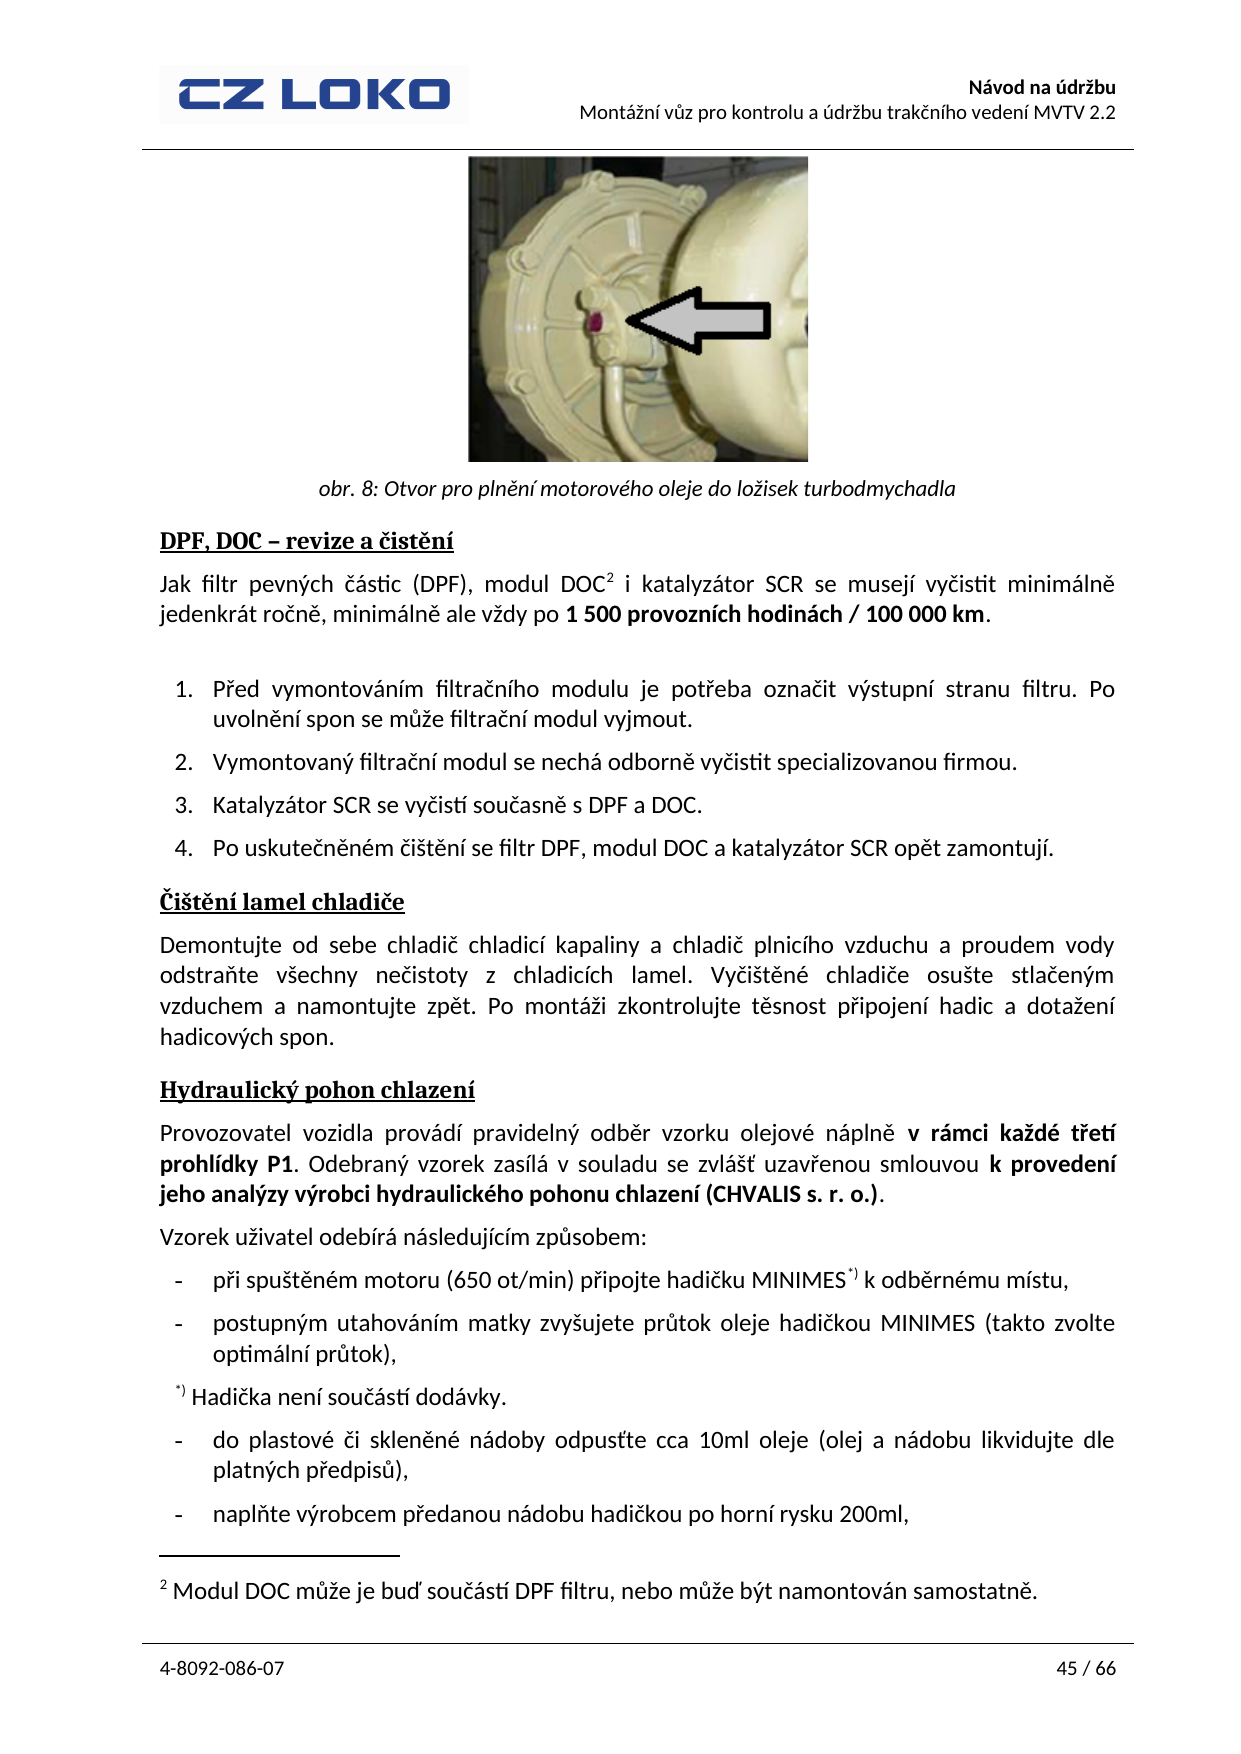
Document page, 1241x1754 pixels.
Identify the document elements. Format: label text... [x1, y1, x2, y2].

text Vzorek uživatel odebírá následujícím způsobem: [159, 1222, 1116, 1252]
text Demontujte od sebe chladič chladicí kapaliny a chladič plnicího vzduchu a proudem vody odstraňte všechny nečistoty z chladicích lamel. Vyčištěné chladiče osušte stlačeným vzduchem a namontujte zpět. Po montáži zkontrolujte těsnost připojení hadic a dotažení hadicových spon. [159, 929, 1116, 1051]
subtitle Čištění lamel chladiče [159, 888, 1116, 917]
subtitle DPF, DOC – revize a čistění [159, 527, 1116, 556]
picture [159, 65, 470, 124]
list Před vymontováním filtračního modulu je potřeba označit výstupní stranu filtru. Po uvolnění spon se může filtrační modul vyjmout. [174, 673, 1116, 734]
text Provozovatel vozidla provádí pravidelný odběr vzorku olejové náplně v rámci každé třetí prohlídky P1. Odebraný vzorek zasílá v souladu se zvlášť uzavřenou smlouvou k provedení jeho analýzy výrobci hydraulického pohonu chlazení (CHVALIS s. r. o.). [159, 1117, 1116, 1209]
text *) Hadička není součástí dodávky. [174, 1381, 1116, 1412]
picture [467, 155, 809, 462]
text Jak filtr pevných částic (DPF), modul DOC i katalyzátor SCR se musejí vyčistit minimálně jedenkrát ročně, minimálně ale vždy po 1 500 provozních hodinách / 100 000 km. [159, 568, 1116, 629]
subtitle Hydraulický pohon chlazení [159, 1076, 1116, 1105]
list do plastové či skleněné nádoby odpusťte cca 10ml oleje (olej a nádobu likvidujte dle platných předpisů), [174, 1424, 1116, 1485]
list Po uskutečněném čištění se filtr DPF, modul DOC a katalyzátor SCR opět zamontují. [174, 832, 1116, 863]
list postupným utahováním matky zvyšujete průtok oleje hadičkou MINIMES (takto zvolte optimální průtok), [174, 1308, 1116, 1369]
list naplňte výrobcem předanou nádobu hadičkou po horní rysku 200ml, [174, 1498, 1116, 1528]
list Katalyzátor SCR se vyčistí současně s DPF a DOC. [174, 789, 1116, 820]
list při spuštěném motoru (650 ot/min) připojte hadičku MINIMES*) k odběrnému místu, [174, 1264, 1116, 1295]
list Vymontovaný filtrační modul se nechá odborně vyčistit specializovanou firmou. [174, 746, 1116, 777]
text obr. 8: Otvor pro plnění motorového oleje do ložisek turbodmychadla [159, 474, 1116, 502]
